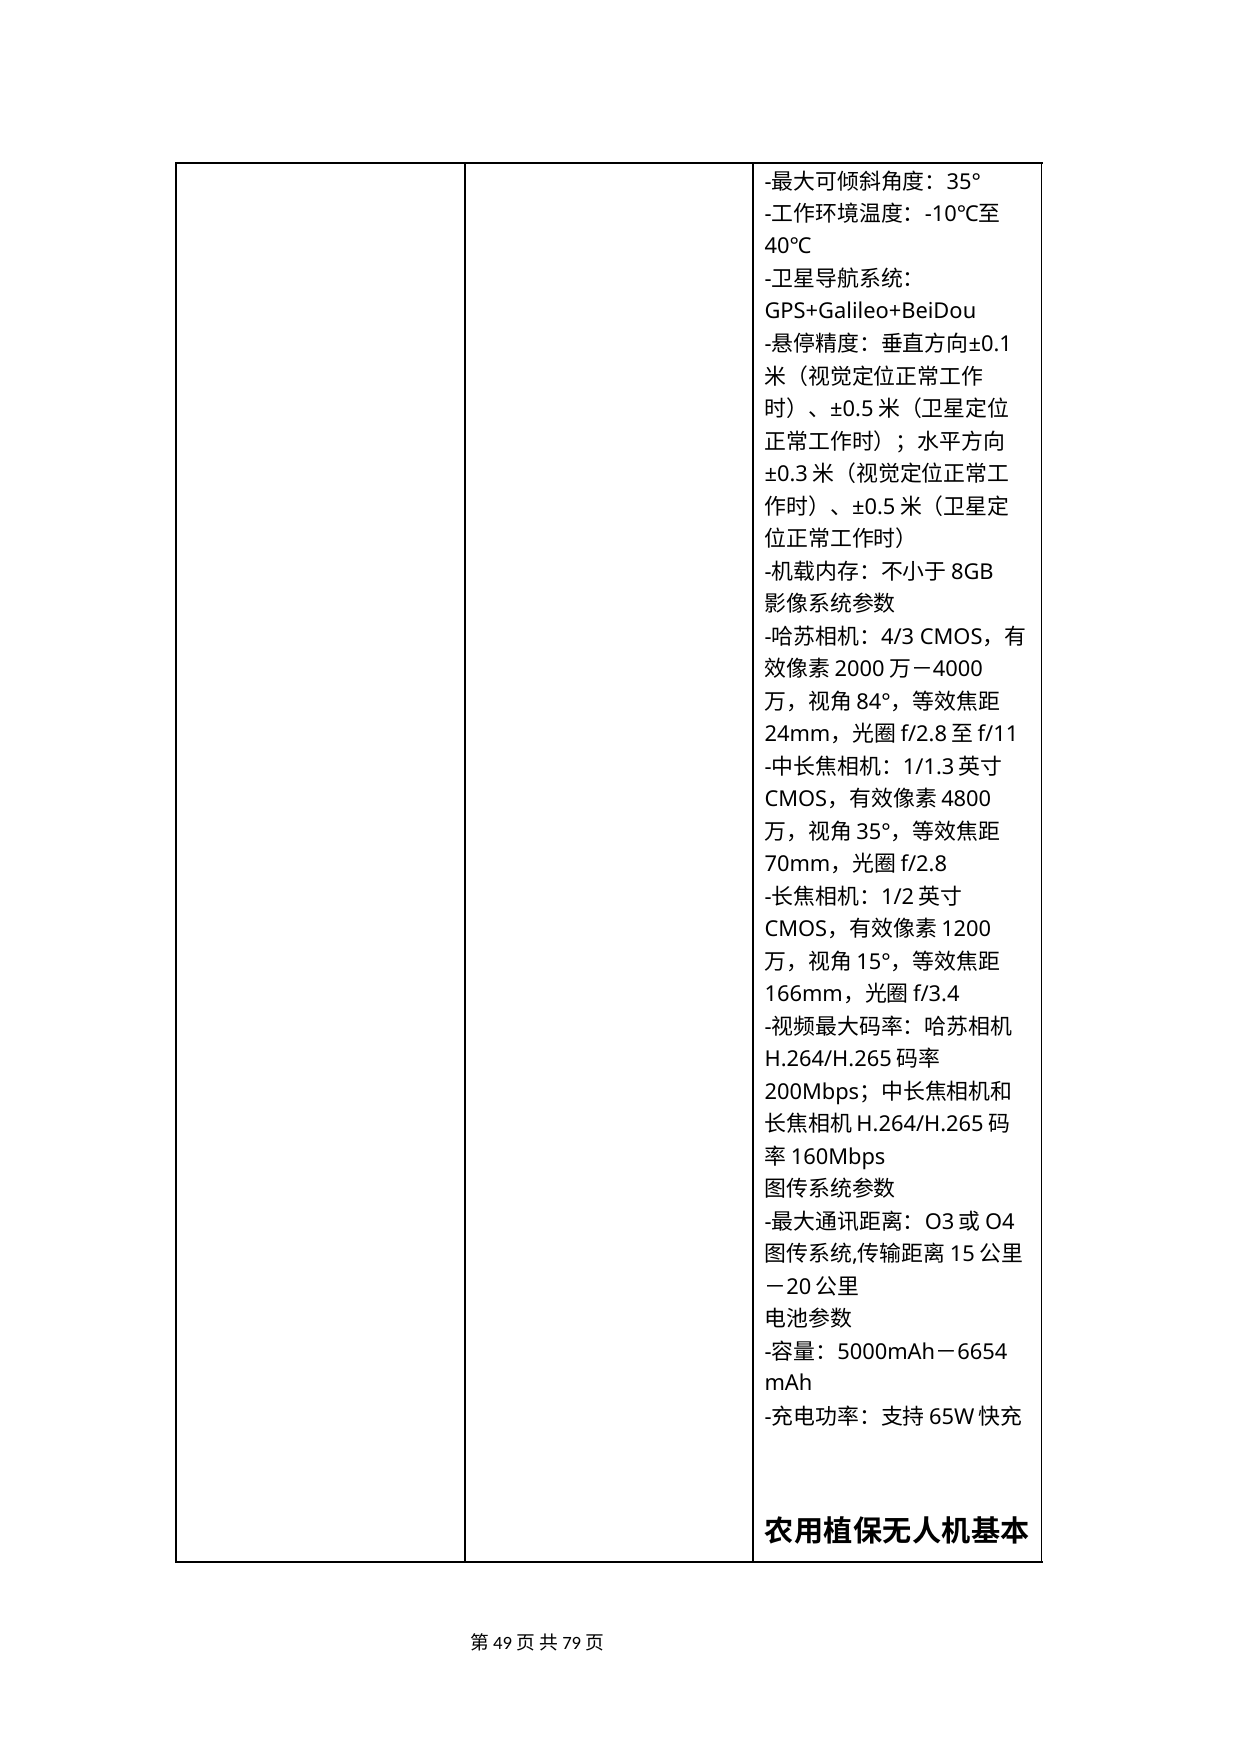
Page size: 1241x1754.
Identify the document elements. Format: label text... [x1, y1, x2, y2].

table_cell 1 [177, 164, 464, 1561]
table_cell [466, 164, 752, 1561]
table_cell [754, 164, 1041, 1561]
